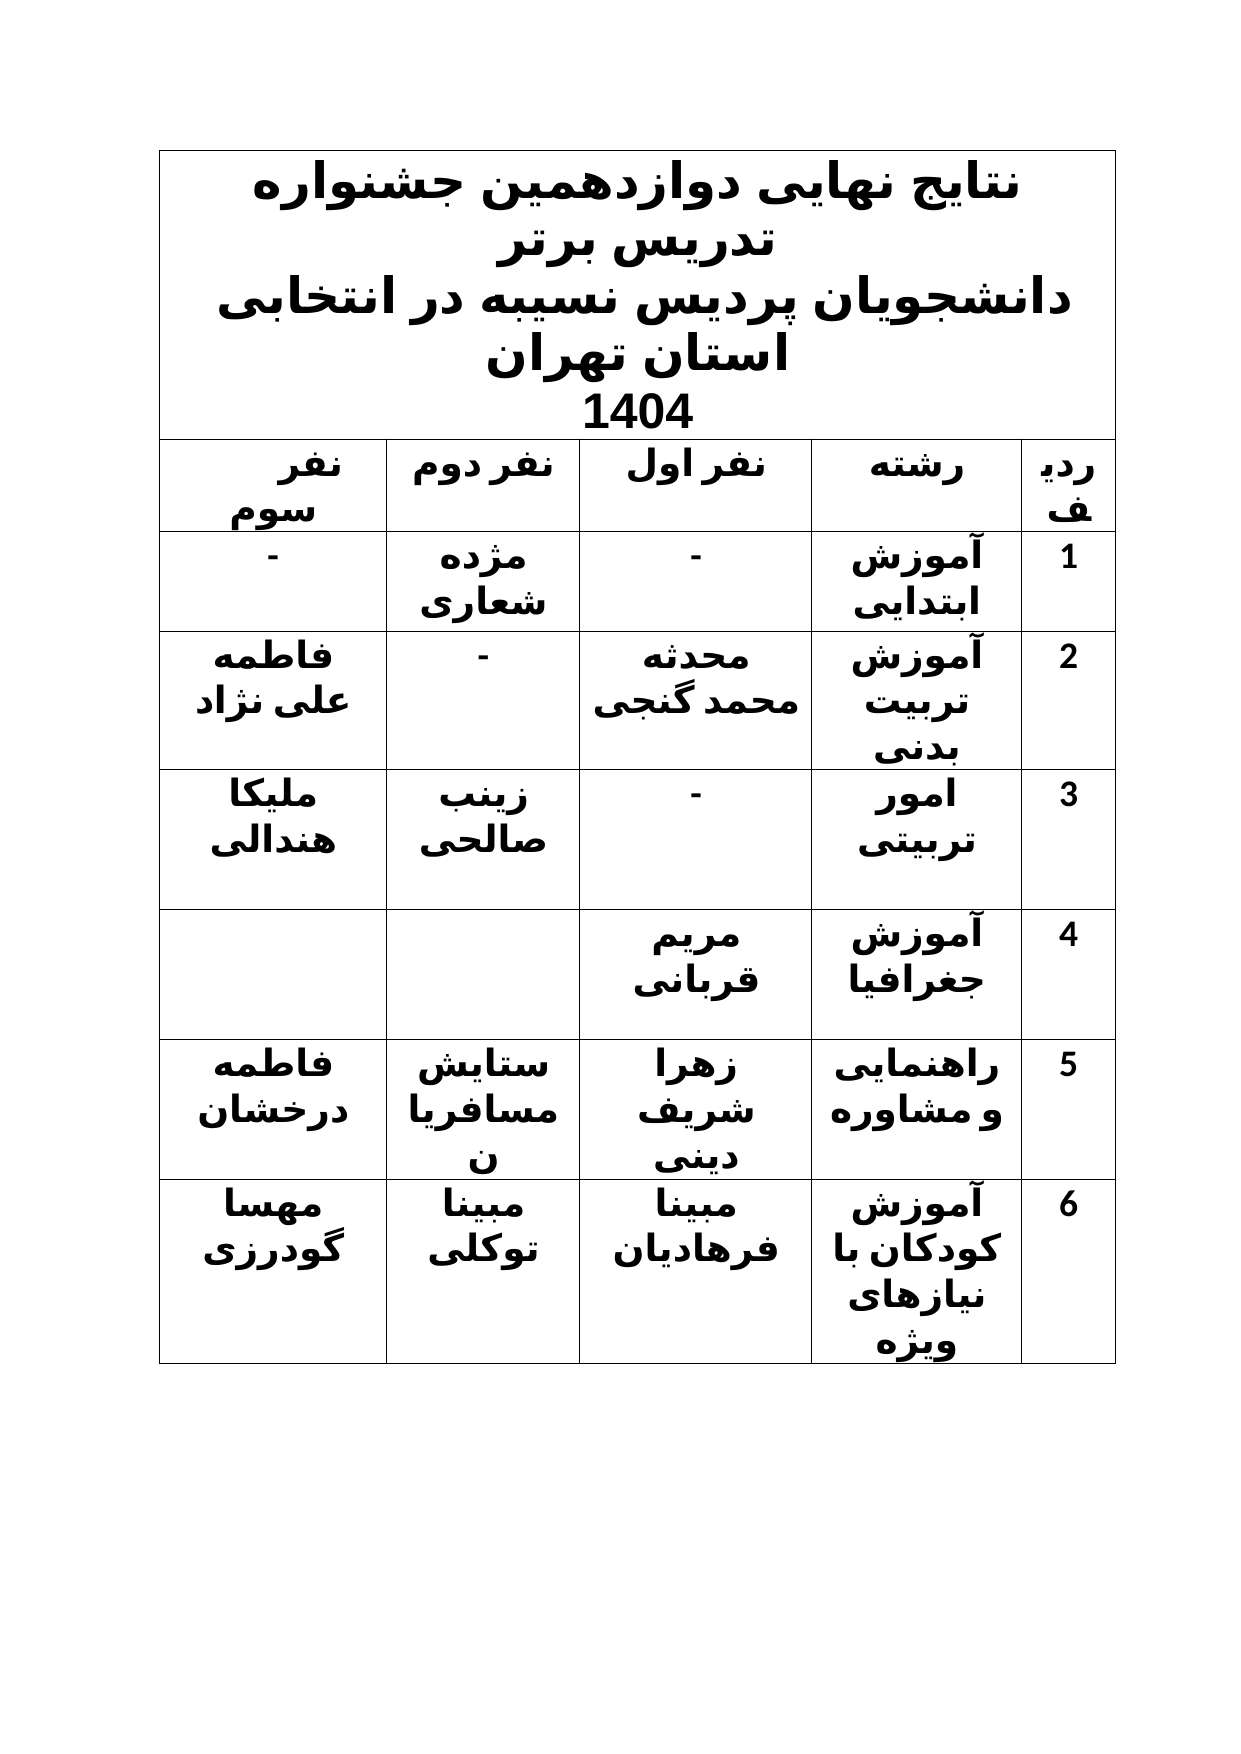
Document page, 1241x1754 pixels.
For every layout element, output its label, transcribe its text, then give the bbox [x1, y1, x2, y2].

table_cell آموزش کودکان با نیازهای ویژه [812, 1180, 1021, 1363]
table_cell نفر سوم [160, 440, 386, 531]
table_cell مبینا فرهادیان [580, 1180, 811, 1363]
table_cell مهسا گودرزی [160, 1180, 386, 1363]
table_cell 2 [1022, 632, 1115, 769]
table_cell ستایش مسافریان [387, 1040, 579, 1178]
table_cell 4 [1022, 910, 1115, 1039]
table_cell ملیکا هندالی [160, 770, 386, 909]
table_cell - [580, 532, 811, 631]
table_cell مریم قربانی [580, 910, 811, 1039]
table_cell [387, 910, 579, 1039]
table_cell [160, 910, 386, 1039]
table_cell زهرا شریف دینی [580, 1040, 811, 1178]
table_cell آموزش ابتدایی [812, 532, 1021, 631]
table_cell - [580, 770, 811, 909]
table_cell رشته [812, 440, 1021, 531]
table_cell زینب صالحی [387, 770, 579, 909]
table_cell آموزش تربیت بدنی [812, 632, 1021, 769]
table_cell 6 [1022, 1180, 1115, 1363]
table_cell مبینا توکلی [387, 1180, 579, 1363]
table_cell نفر اول [580, 440, 811, 531]
table_cell نفر دوم [387, 440, 579, 531]
table_cell - [160, 532, 386, 631]
table_header نتایج نهایی دوازدهمین جشنواره تدریس برتر دانشجویان پردیس نسیبه در انتخابی استان تهران 1404 [160, 151, 1115, 438]
table_cell ردیف [1022, 440, 1115, 531]
table_cell مژده شعاری [387, 532, 579, 631]
table_cell امور تربیتی [812, 770, 1021, 909]
table_cell فاطمه درخشان [160, 1040, 386, 1178]
table_cell محدثه محمد گنجی [580, 632, 811, 769]
table_cell آموزش جغرافیا [812, 910, 1021, 1039]
table_cell راهنمایی و مشاوره [812, 1040, 1021, 1178]
table_cell 5 [1022, 1040, 1115, 1178]
table_cell 1 [1022, 532, 1115, 631]
table_cell 3 [1022, 770, 1115, 909]
table_cell فاطمه علی نژاد [160, 632, 386, 769]
table_cell - [387, 632, 579, 769]
